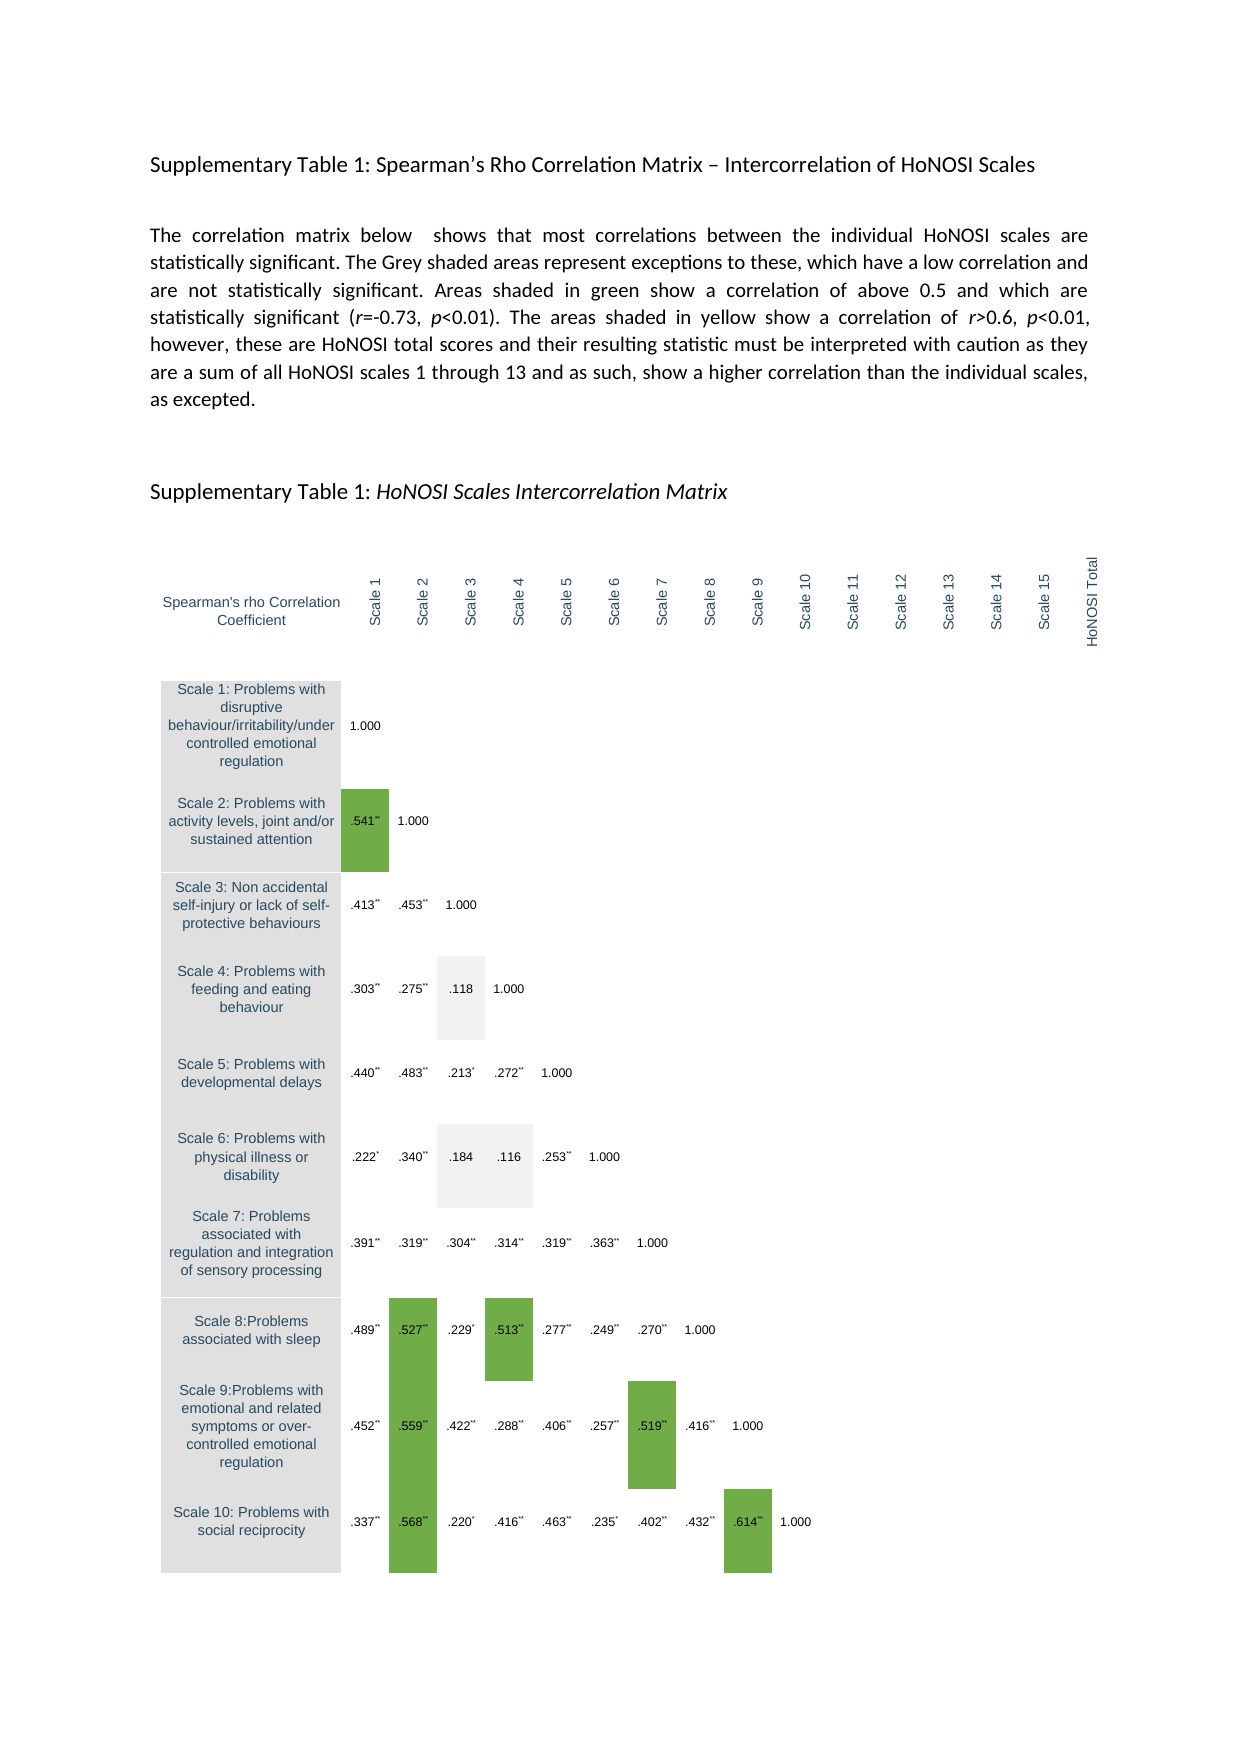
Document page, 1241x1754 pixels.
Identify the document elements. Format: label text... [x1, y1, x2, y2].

text Supplementary Table 1: HoNOSI Scales Intercorrelation Matrix [150, 477, 1090, 505]
text The correlation matrix below shows that most correlations between the individual HoNOSI scales are statistically significant. The Grey shaded areas represent exceptions to these, which have a low correlation and are not statistically significant. Areas shaded in green show a correlation of above 0.5 and which are statistically significant (r=-0.73, p<0.01). The areas shaded in yellow show a correlation of r>0.6, p<0.01, however, these are HoNOSI total scores and their resulting statistic must be interpreted with caution as they are a sum of all HoNOSI scales 1 through 13 and as such, show a higher correlation than the individual scales, as excepted. [150, 222, 1090, 412]
table_header [150, 524, 1090, 1573]
text Supplementary Table 1: Spearman’s Rho Correlation Matrix – Intercorrelation of HoNOSI Scales [150, 150, 1090, 178]
